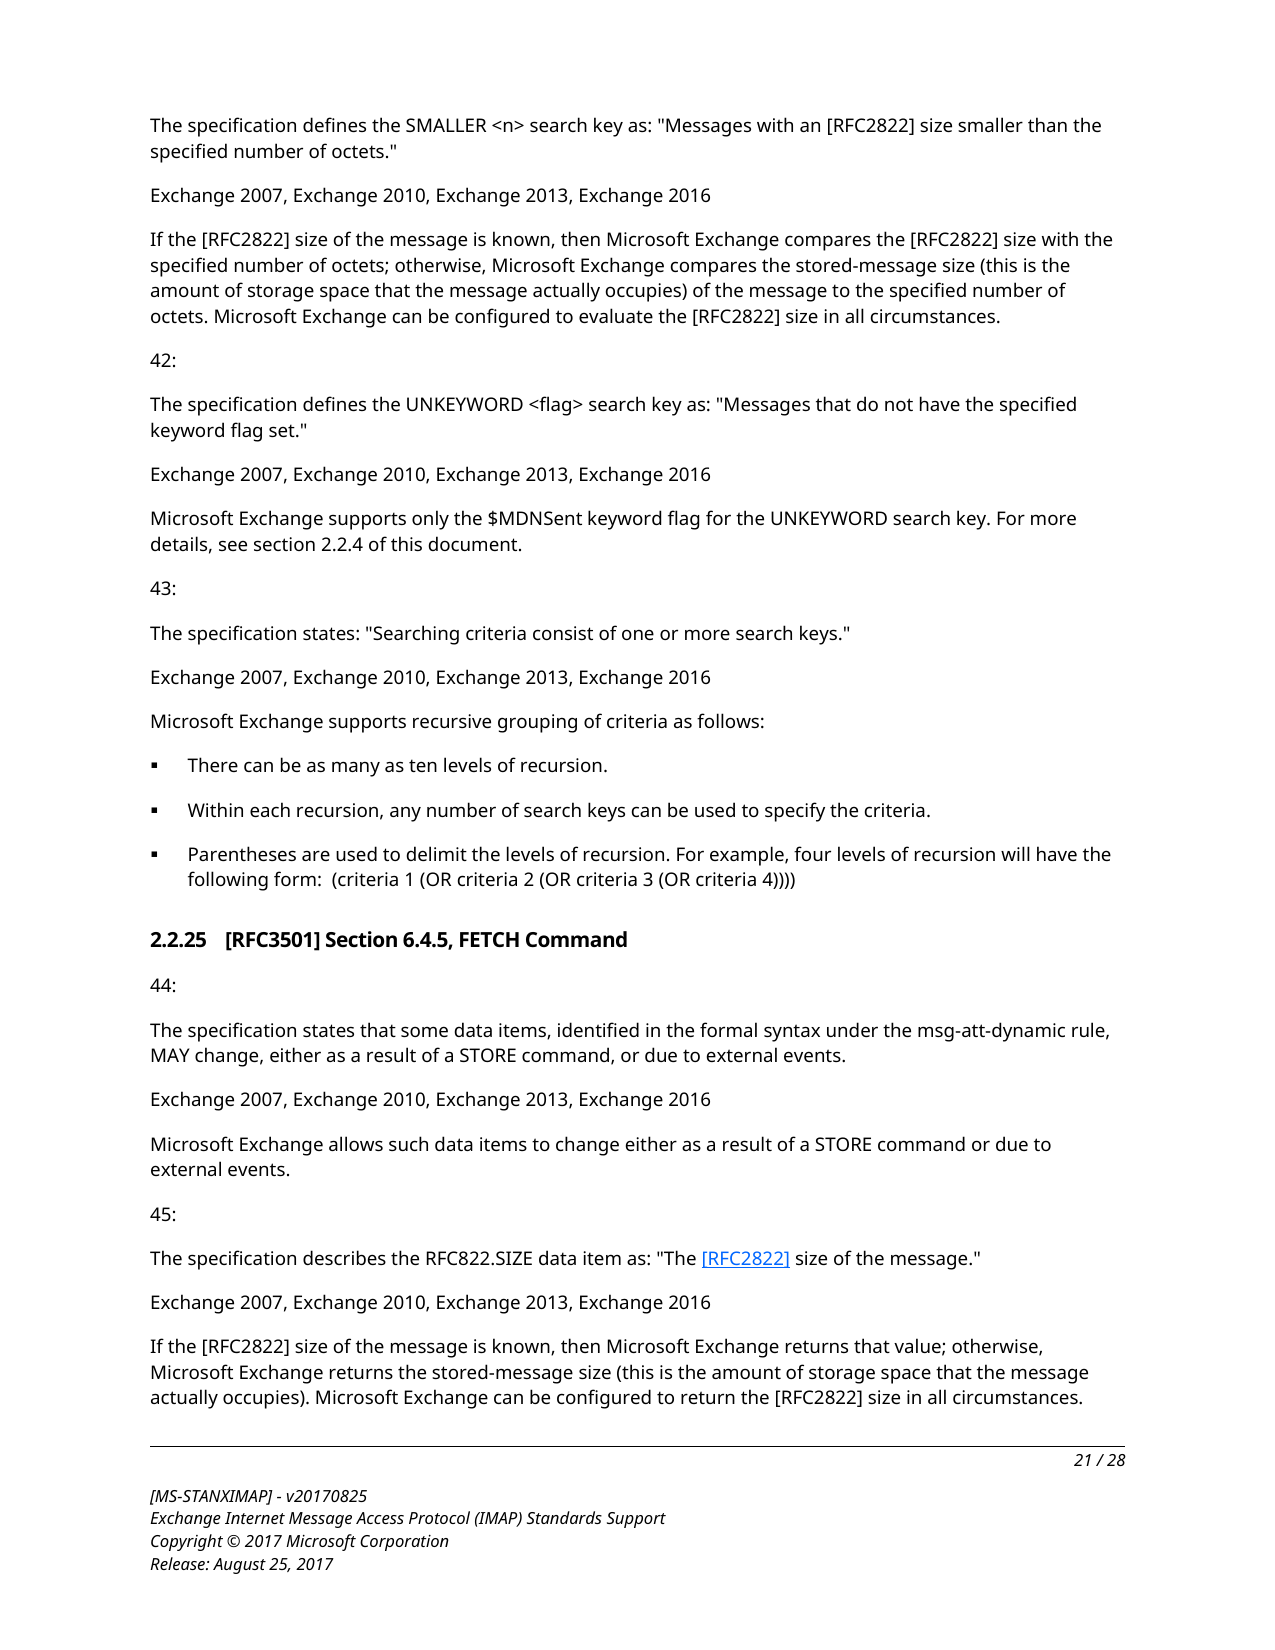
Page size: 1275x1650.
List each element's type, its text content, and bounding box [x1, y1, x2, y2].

text If the [RFC2822] size of the message is known, then Microsoft Exchange compares the [RFC2822] size with the specified number of octets; otherwise, Microsoft Exchange compares the stored-message size (this is the amount of storage space that the message actually occupies) of the message to the specified number of octets. Microsoft Exchange can be configured to evaluate the [RFC2822] size in all circumstances. [150, 227, 1125, 329]
text Exchange 2007, Exchange 2010, Exchange 2013, Exchange 2016 [150, 461, 1125, 487]
text The specification states: "Searching criteria consist of one or more search keys." [150, 620, 1125, 645]
text Microsoft Exchange allows such data items to change either as a result of a STORE command or due to external events. [150, 1131, 1125, 1182]
text V0043: [150, 576, 1125, 601]
text If the [RFC2822] size of the message is known, then Microsoft Exchange returns that value; otherwise, Microsoft Exchange returns the stored-message size (this is the amount of storage space that the message actually occupies). Microsoft Exchange can be configured to return the [RFC2822] size in all circumstances. [150, 1334, 1125, 1410]
text The specification describes the RFC822.SIZE data item as: "The [RFC2822] size of the message." [150, 1245, 1125, 1271]
text The specification defines the SMALLER <n> search key as: "Messages with an [RFC2822] size smaller than the specified number of octets." [150, 112, 1125, 163]
text Exchange 2007, Exchange 2010, Exchange 2013, Exchange 2016 [150, 1087, 1125, 1112]
subtitle [RFC3501] Section 6.4.5, FETCH Command [150, 926, 1125, 954]
text Microsoft Exchange supports only the $MDNSent keyword flag for the UNKEYWORD search key. For more details, see section 2.2.4 of this document. [150, 506, 1125, 557]
list Parentheses are used to delimit the levels of recursion. For example, four levels of recursion will have the following form: (criteria 1 (OR criteria 2 (OR criteria 3 (OR criteria 4)))) [150, 841, 1125, 892]
text Microsoft Exchange supports recursive grouping of criteria as follows: [150, 708, 1125, 734]
list Within each recursion, any number of search keys can be used to specify the criteria. [150, 797, 1125, 822]
text The specification defines the UNKEYWORD <flag> search key as: "Messages that do not have the specified keyword flag set." [150, 392, 1125, 443]
list There can be as many as ten levels of recursion. [150, 753, 1125, 778]
text Exchange 2007, Exchange 2010, Exchange 2013, Exchange 2016 [150, 1289, 1125, 1315]
text V0042: [150, 347, 1125, 373]
text Exchange 2007, Exchange 2010, Exchange 2013, Exchange 2016 [150, 664, 1125, 689]
text V0045: [150, 1201, 1125, 1226]
text V0044: [150, 973, 1125, 998]
text The specification states that some data items, identified in the formal syntax under the msg-att-dynamic rule, MAY change, either as a result of a STORE command, or due to external events. [150, 1017, 1125, 1068]
text Exchange 2007, Exchange 2010, Exchange 2013, Exchange 2016 [150, 182, 1125, 208]
